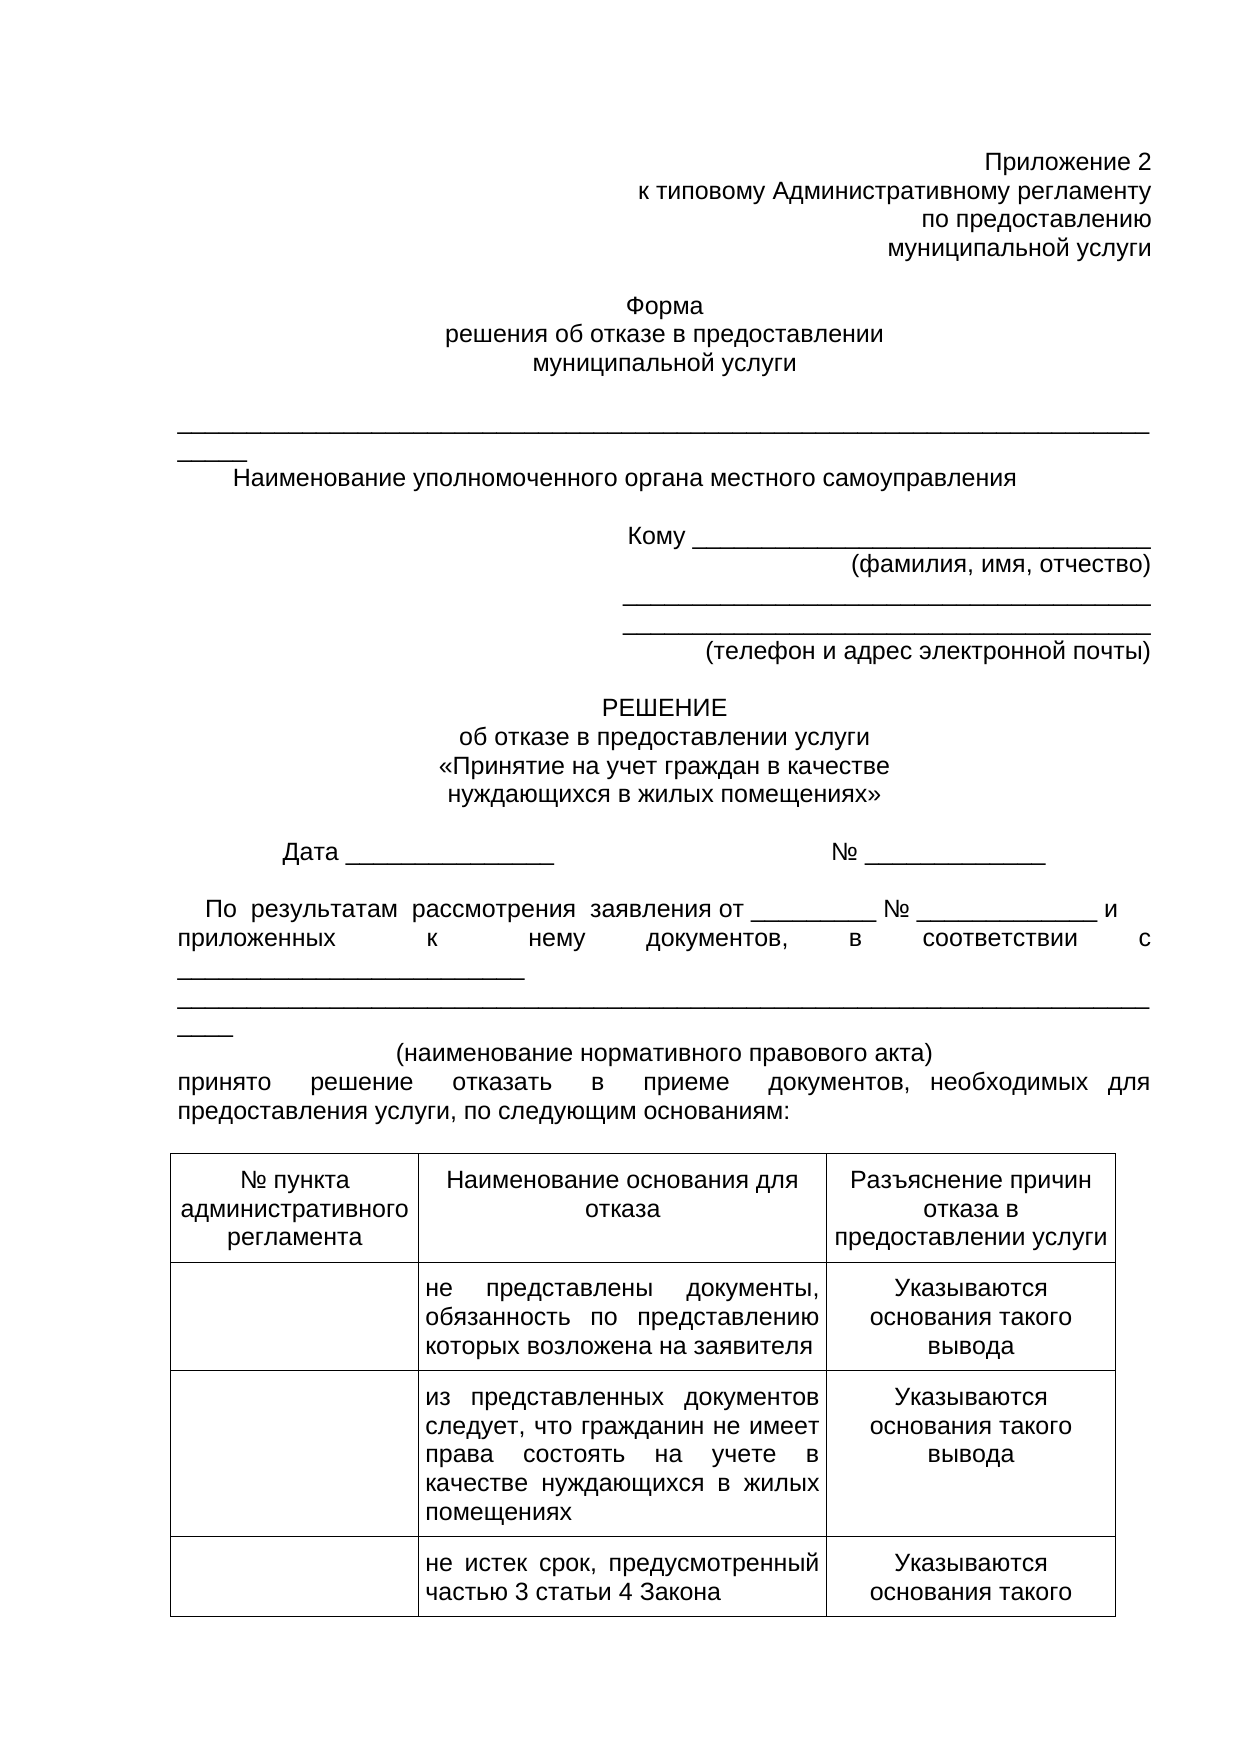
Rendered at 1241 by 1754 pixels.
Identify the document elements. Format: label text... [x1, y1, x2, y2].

text муниципальной услуги [177, 233, 1152, 262]
text Приложение 2 [177, 147, 1152, 176]
text решения об отказе в предоставлении [177, 319, 1152, 348]
text Кому _________________________________ [177, 521, 1152, 549]
table_header Наименование основания для отказа [419, 1154, 826, 1262]
text нуждающихся в жилых помещениях» [177, 779, 1152, 808]
table_cell Указываются основания такого вывода [827, 1263, 1115, 1370]
text (наименование нормативного правового акта) [177, 1038, 1152, 1067]
text приложенных к нему документов, в соответствии с _________________________ [177, 923, 1152, 981]
text (телефон и адрес электронной почты) [177, 636, 1152, 664]
table_header № пункта административного регламента [171, 1154, 418, 1262]
text муниципальной услуги [177, 348, 1152, 377]
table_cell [419, 1537, 826, 1616]
text ______________________________________ [177, 607, 1152, 636]
text __________________________________________________________________________ [177, 981, 1152, 1038]
table_cell [171, 1537, 418, 1616]
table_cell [827, 1537, 1115, 1616]
table_cell из представленных документов следует, что гражданин не имеет права состоять на учете в качестве нуждающихся в жилых помещениях [419, 1371, 826, 1536]
text Дата _______________ № _____________ [177, 837, 1152, 866]
text Форма [177, 291, 1152, 319]
text (фамилия, имя, отчество) [177, 549, 1152, 578]
table_cell Указываются основания такого вывода [827, 1371, 1115, 1536]
text Наименование уполномоченного органа местного самоуправления [177, 463, 1152, 492]
text «Принятие на учет граждан в качестве [177, 751, 1152, 779]
text об отказе в предоставлении услуги [177, 722, 1152, 751]
text По результатам рассмотрения заявления от _________ № _____________ и [177, 894, 1152, 923]
table_cell [171, 1371, 418, 1536]
text к типовому Административному регламенту [177, 176, 1152, 204]
text по предоставлению [177, 204, 1152, 233]
table_cell не представлены документы, обязанность по представлению которых возложена на заявителя [419, 1263, 826, 1370]
text РЕШЕНИЕ [177, 693, 1152, 722]
text ______________________________________ [177, 578, 1152, 607]
table_header Разъяснение причин отказа в предоставлении услуги [827, 1154, 1115, 1262]
table_cell [171, 1263, 418, 1370]
text принято решение отказать в приеме документов, необходимых для предоставления услуги, по следующим основаниям: [177, 1067, 1152, 1124]
text ___________________________________________________________________________ [177, 406, 1152, 463]
